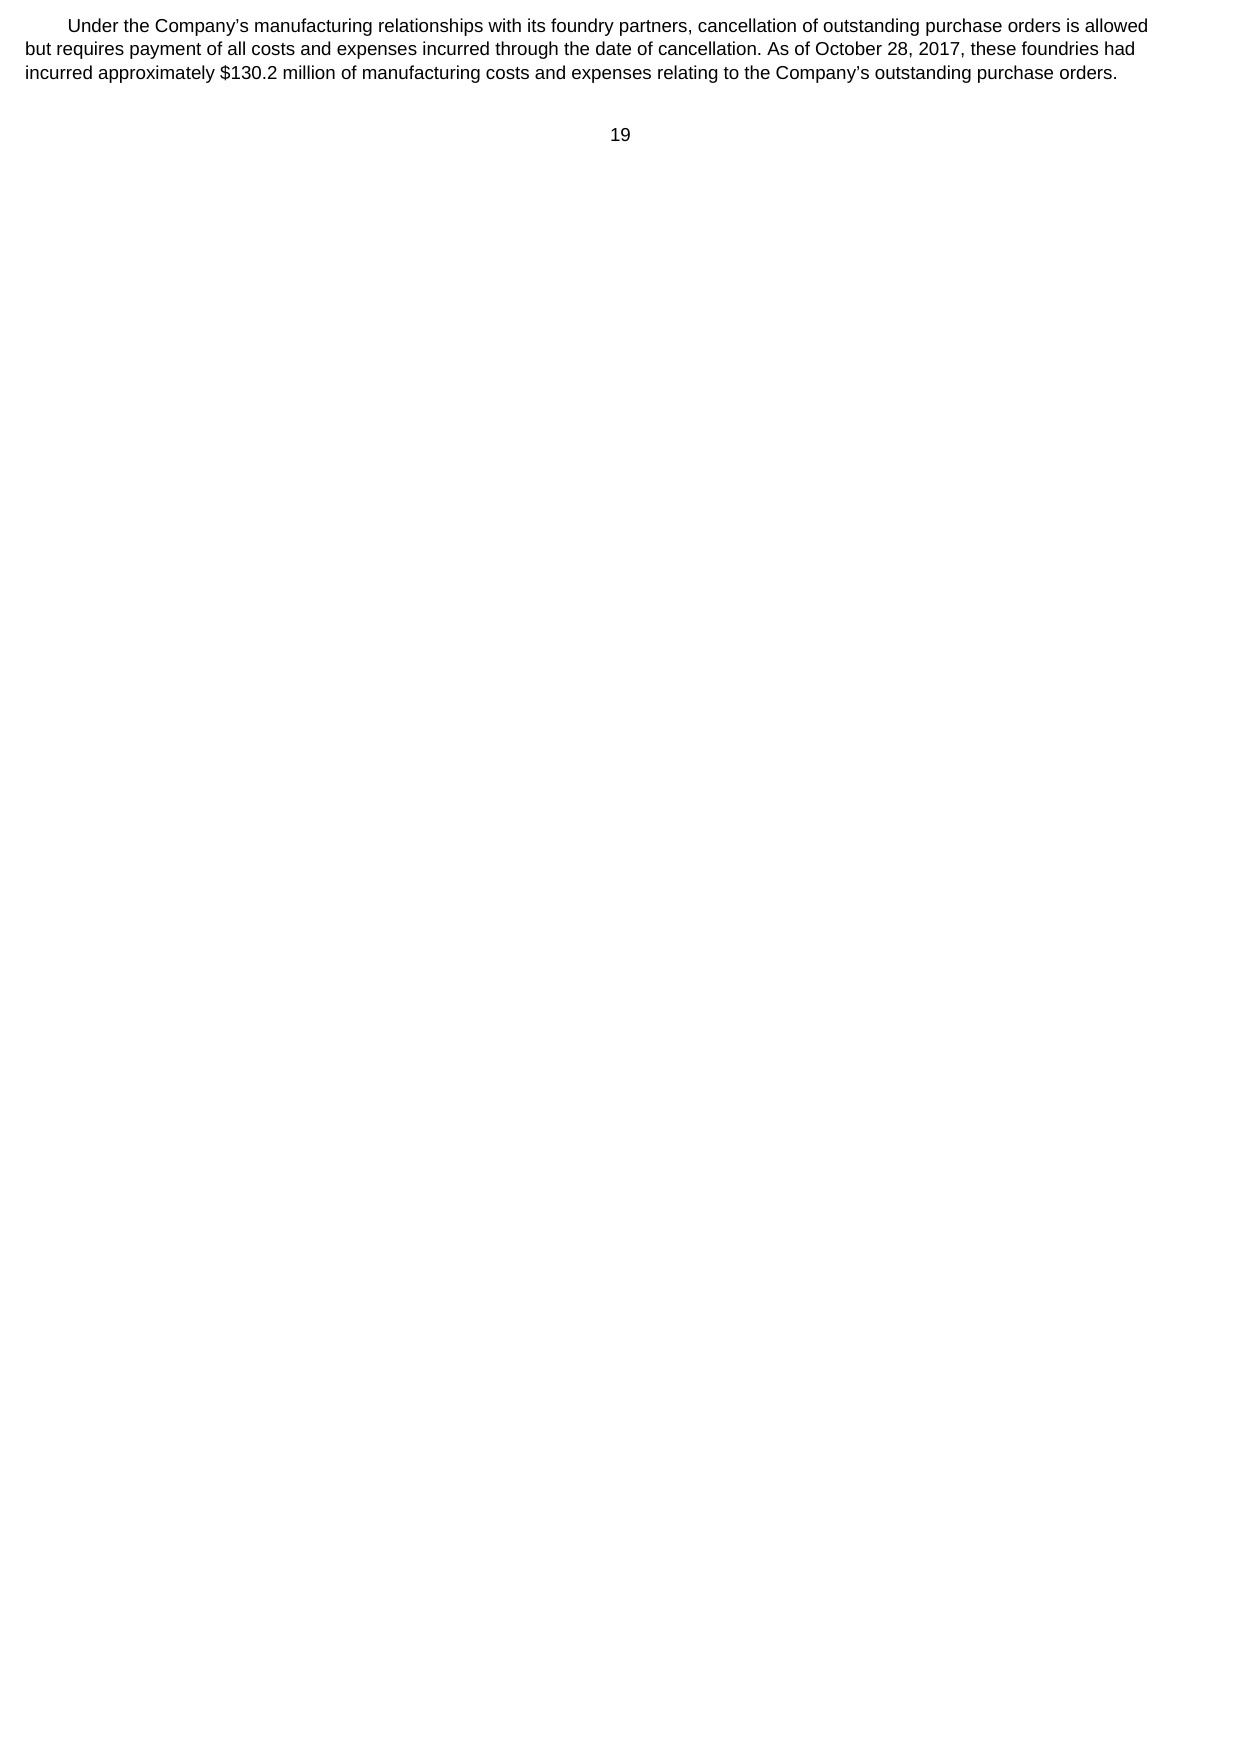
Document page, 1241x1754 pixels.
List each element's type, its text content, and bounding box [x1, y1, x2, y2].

text 19 [25, 124, 1215, 146]
text Under the Company’s manufacturing relationships with its foundry partners, cancellation of outstanding purchase orders is allowed but requires payment of all costs and expenses incurred through the date of cancellation. As of October 28, 2017, these foundries had incurred approximately $130.2 million of manufacturing costs and expenses relating to the Company’s outstanding purchase orders. [25, 14, 1167, 83]
